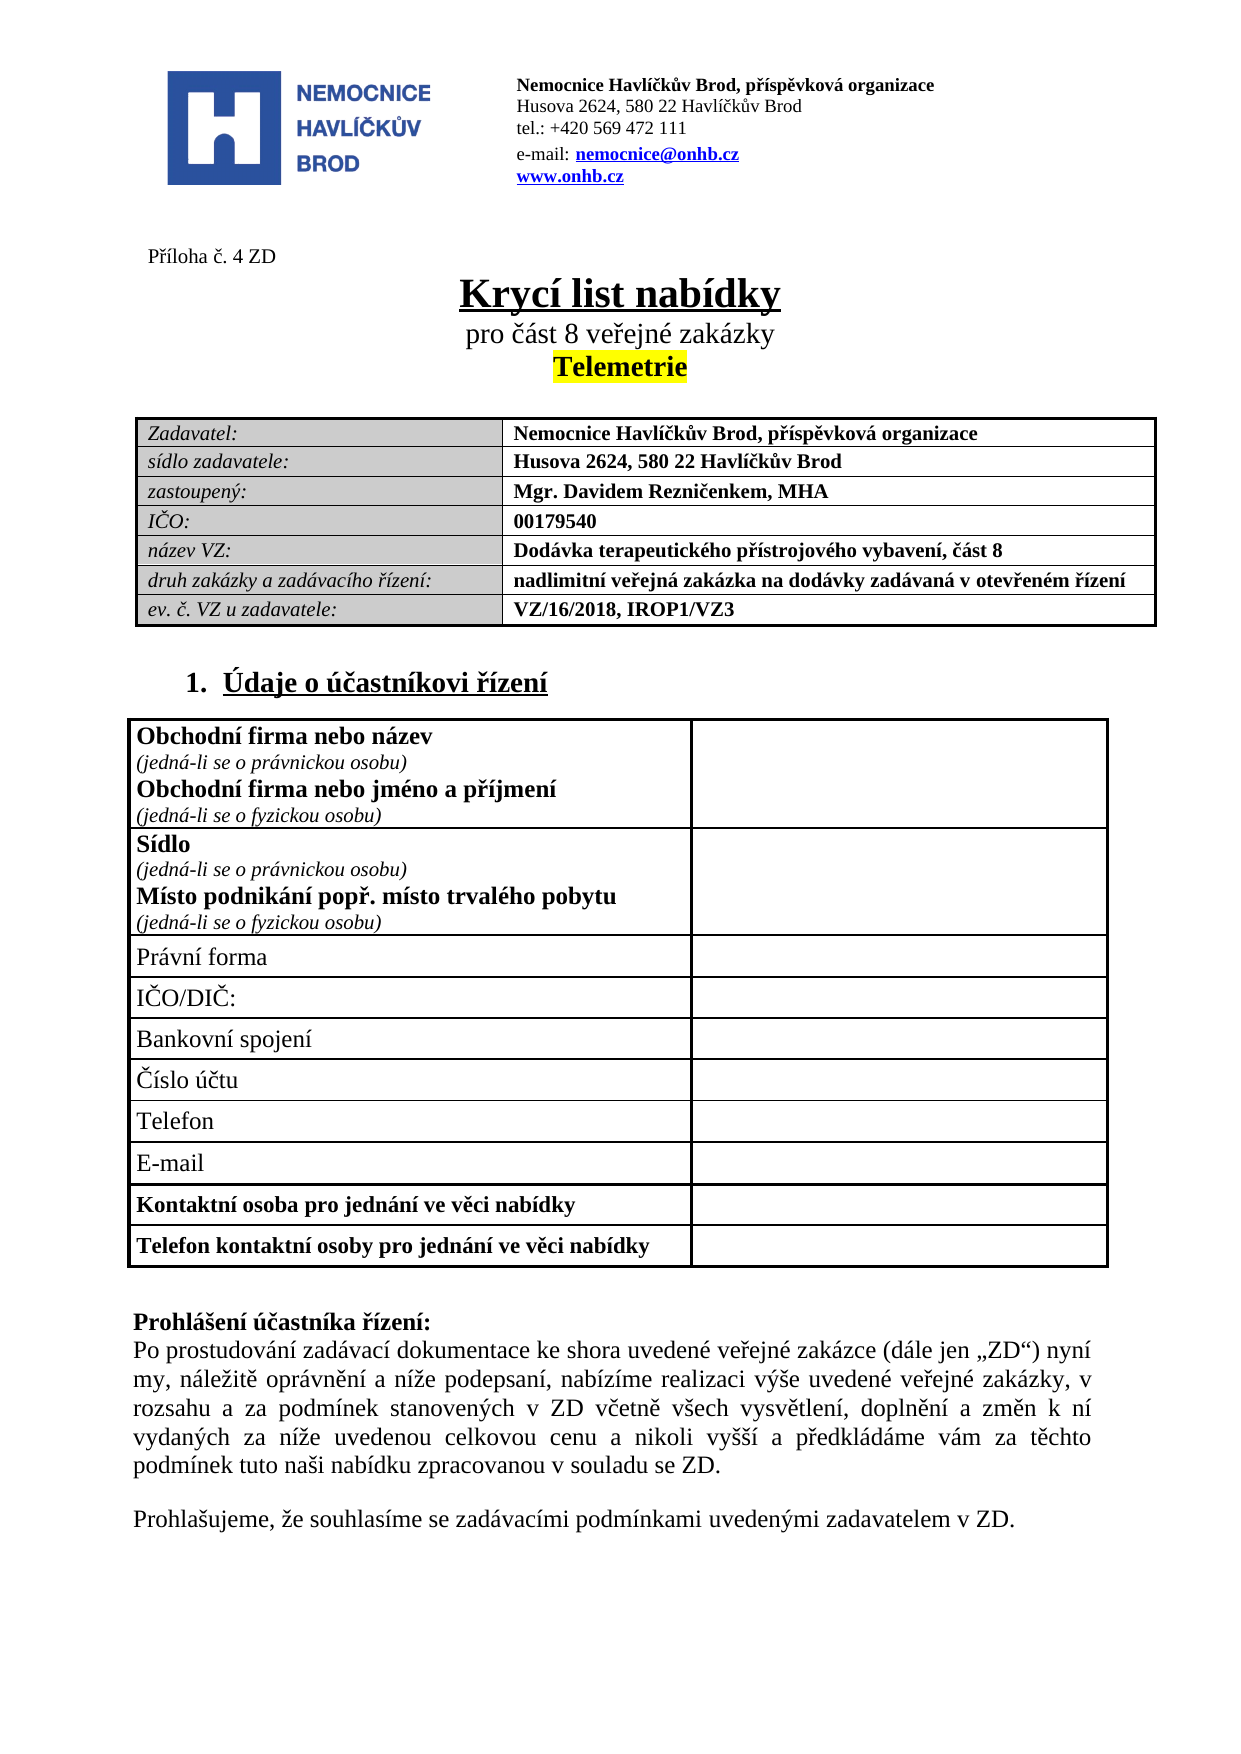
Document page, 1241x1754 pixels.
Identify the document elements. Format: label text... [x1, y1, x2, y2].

table_cell Kontaktní osoba pro jednání ve věci nabídky [131, 1186, 690, 1224]
table_cell [693, 1060, 1106, 1100]
table_cell Dodávka terapeutického přístrojového vybavení, část 8 [503, 536, 1154, 564]
text Prohlášení účastníka řízení: [133, 1307, 1122, 1335]
table_cell nadlimitní veřejná zakázka na dodávky zadávaná v otevřeném řízení [503, 566, 1154, 594]
table_cell VZ/16/2018, IROP1/VZ3 [503, 595, 1154, 624]
subtitle Krycí list nabídky [148, 268, 1092, 316]
text Prohlašujeme, že souhlasíme se zadávacími podmínkami uvedenými zadavatelem v ZD. [133, 1504, 1122, 1533]
table_cell Telefon kontaktní osoby pro jednání ve věci nabídky [131, 1226, 690, 1265]
subtitle Údaje o účastníkovi řízení [185, 665, 1092, 699]
table_cell E-mail [131, 1143, 690, 1182]
table_cell Bankovní spojení [131, 1019, 690, 1058]
table_cell sídlo zadavatele: [138, 447, 502, 476]
table_cell Sídlo (jedná-li se o právnickou osobu) Místo podnikání popř. místo trvalého pobytu (jedná-li se o fyzickou osobu) [131, 829, 690, 934]
table_cell IČO/DIČ: [131, 978, 690, 1017]
table_cell IČO: [138, 506, 502, 535]
table_header Nemocnice Havlíčkův Brod, příspěvková organizace [503, 420, 1154, 446]
table_header Obchodní firma nebo název (jedná-li se o právnickou osobu) Obchodní firma nebo jméno a příjmení (jedná-li se o fyzickou osobu) [131, 721, 690, 827]
table_cell ev. č. VZ u zadavatele: [138, 595, 502, 624]
table_cell [693, 1143, 1106, 1182]
table_cell Právní forma [131, 936, 690, 976]
text Telemetrie [148, 349, 1092, 383]
table_cell [693, 1019, 1106, 1058]
subtitle Příloha č. 4 ZD [148, 244, 1092, 268]
table_cell Mgr. Davidem Rezničenkem, MHA [503, 477, 1154, 505]
table_cell [693, 1101, 1106, 1141]
table_cell název VZ: [138, 536, 502, 564]
table_header Zadavatel: [138, 420, 502, 446]
table_cell [693, 936, 1106, 976]
table_header [693, 721, 1106, 827]
subtitle pro část 8 veřejné zakázky [148, 316, 1092, 349]
text Po prostudování zadávací dokumentace ke shora uvedené veřejné zakázce (dále jen „ZD“) nyní my, náležitě oprávnění a níže podepsaní, nabízíme realizaci výše uvedené veřejné zakázky, v rozsahu a za podmínek stanovených v ZD včetně všech vysvětlení, doplnění a změn k ní vydaných za níže uvedenou celkovou cenu a nikoli vyšší a předkládáme vám za těchto podmínek tuto naši nabídku zpracovanou v souladu se ZD. [133, 1335, 1093, 1479]
table_cell [693, 1186, 1106, 1224]
table_cell Husova 2624, 580 22 Havlíčkův Brod [503, 447, 1154, 476]
table_cell [693, 1226, 1106, 1265]
table_cell Číslo účtu [131, 1060, 690, 1100]
table_cell druh zakázky a zadávacího řízení: [138, 566, 502, 594]
picture [167, 71, 431, 185]
table_cell zastoupený: [138, 477, 502, 505]
table_cell [693, 978, 1106, 1017]
table_cell Telefon [131, 1101, 690, 1141]
table_cell [693, 829, 1106, 934]
table_cell 00179540 [503, 506, 1154, 535]
